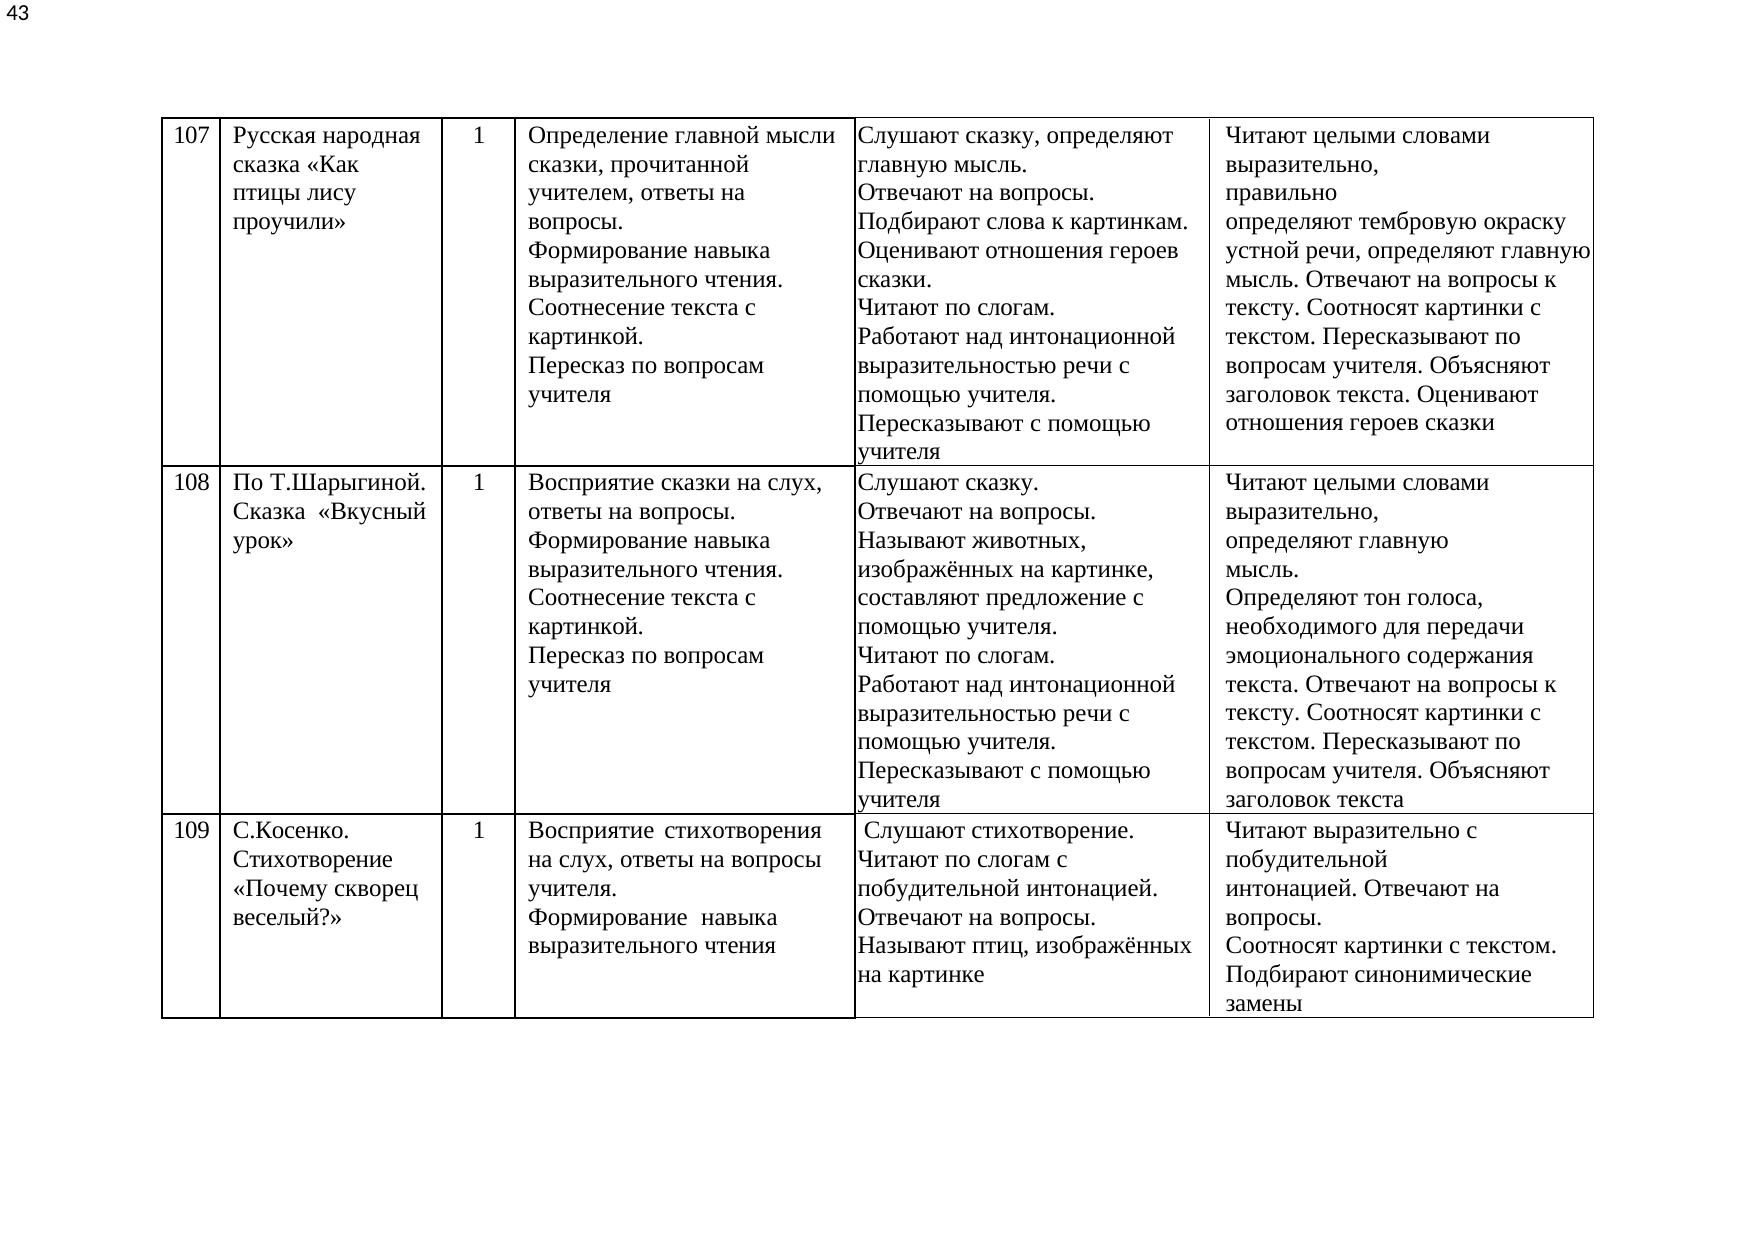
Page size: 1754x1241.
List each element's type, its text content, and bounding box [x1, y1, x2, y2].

table_header 1 [443, 119, 514, 465]
table_cell Читают выразительно с побудительной интонацией. Отвечают на вопросы. Соотносят картинки с текстом. Подбирают синонимические замены [1210, 814, 1593, 1017]
table_header Определение главной мысли сказки, прочитанной учителем, ответы на вопросы. Формирование навыка выразительного чтения. Соотнесение текста с картинкой. Пересказ по вопросам учителя [516, 119, 854, 465]
table_cell Слушают сказку. Отвечают на вопросы. Называют животных, изображённых на картинке, составляют предложение с помощью учителя. Читают по слогам. Работают над интонационной выразительностью речи с помощью учителя. Пересказывают с помощью учителя [856, 466, 1209, 813]
table_header Слушают сказку, определяют главную мысль. Отвечают на вопросы. Подбирают слова к картинкам. Оценивают отношения героев сказки. Читают по слогам. Работают над интонационной выразительностью речи с помощью учителя. Пересказывают с помощью учителя [856, 118, 1210, 465]
table_cell Слушают стихотворение. Читают по слогам с побудительной интонацией. Отвечают на вопросы. Называют птиц, изображённых на картинке [856, 814, 1210, 1017]
table_cell Восприятие стихотворения на слух, ответы на вопросы учителя. Формирование навыка выразительного чтения [516, 815, 854, 1017]
table_cell С.Косенко. Стихотворение «Почему скворец веселый?» [221, 815, 441, 1017]
table_cell По Т.Шарыгиной. Сказка «Вкусный урок» [221, 467, 441, 813]
table_cell Восприятие сказки на слух, ответы на вопросы. Формирование навыка выразительного чтения. Соотнесение текста с картинкой. Пересказ по вопросам учителя [516, 467, 854, 813]
table_header Русская народная сказка «Как птицы лису проучили» [221, 119, 441, 465]
table_cell 1 [443, 815, 514, 1017]
table_header 107 [163, 119, 219, 465]
table_cell 108 [163, 467, 219, 813]
table_cell Читают целыми словами выразительно, определяют главную мысль. Определяют тон голоса, необходимого для передачи эмоционального содержания текста. Отвечают на вопросы к тексту. Соотносят картинки с текстом. Пересказывают по вопросам учителя. Объясняют заголовок текста [1210, 466, 1593, 813]
table_cell 109 [163, 815, 219, 1017]
table_header Читают целыми словами выразительно, правильно определяют тембровую окраску устной речи, определяют главную мысль. Отвечают на вопросы к тексту. Соотносят картинки с текстом. Пересказывают по вопросам учителя. Объясняют заголовок текста. Оценивают отношения героев сказки [1210, 118, 1593, 465]
table_cell 1 [443, 467, 514, 813]
